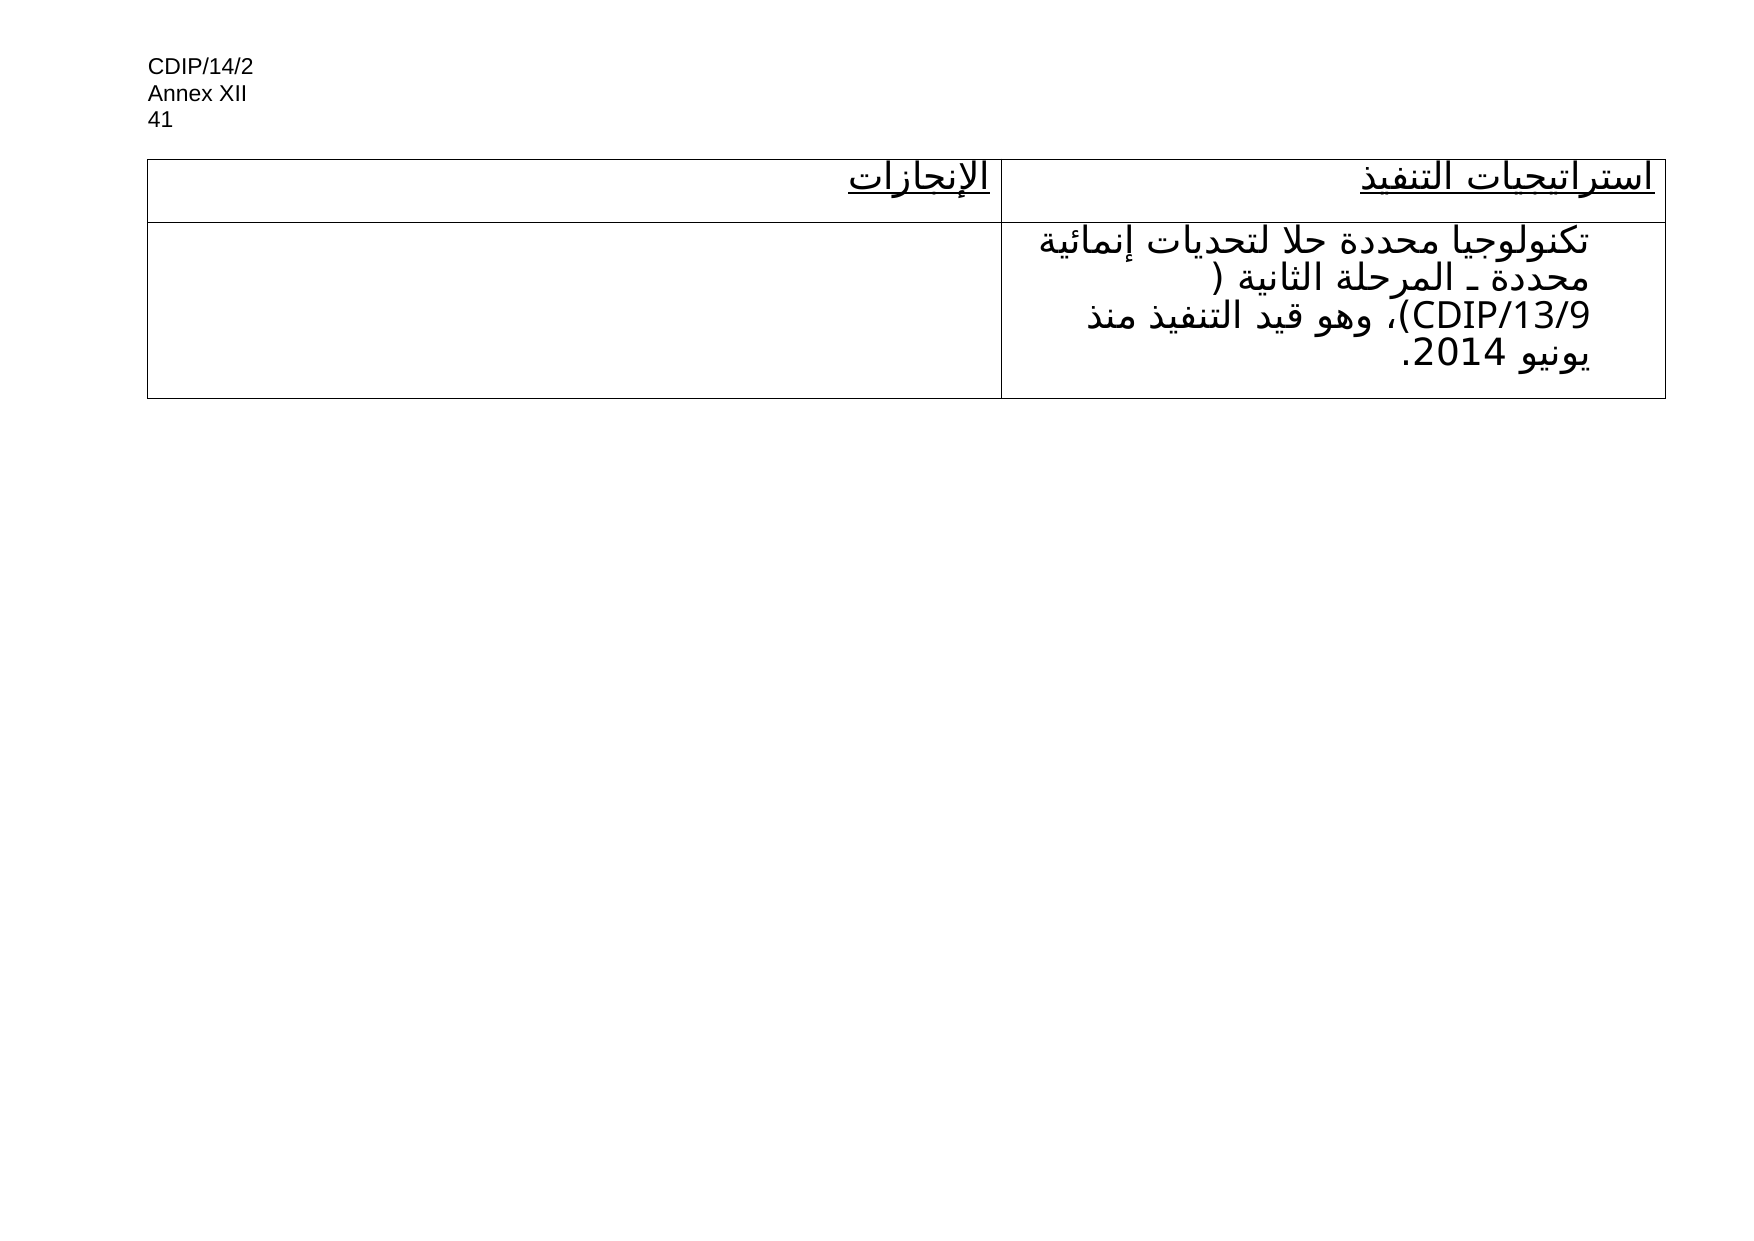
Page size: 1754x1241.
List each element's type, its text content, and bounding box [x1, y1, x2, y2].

table_header استراتيجيات التنفيذ [1002, 160, 1665, 222]
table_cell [148, 223, 1001, 398]
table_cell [1002, 223, 1665, 398]
table_header الإنجازات [148, 160, 1001, 222]
